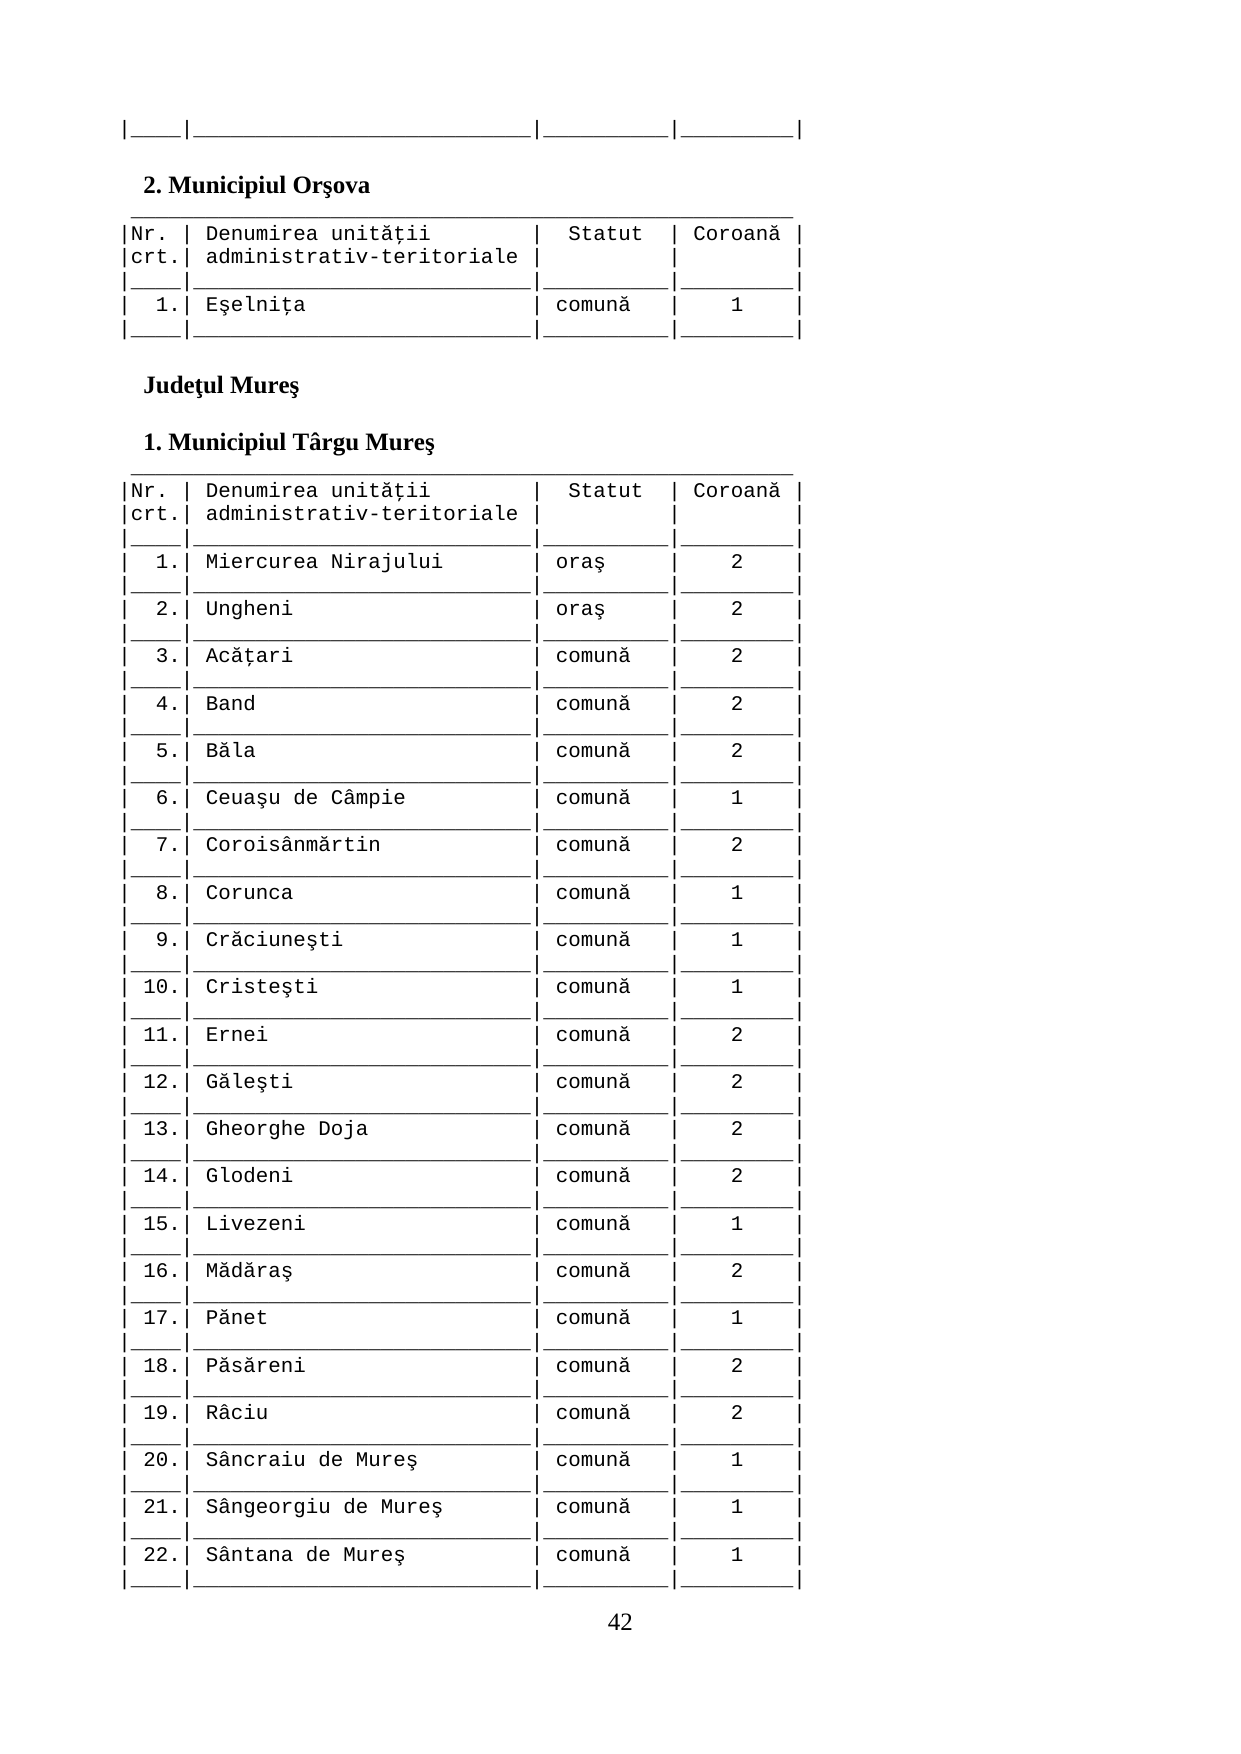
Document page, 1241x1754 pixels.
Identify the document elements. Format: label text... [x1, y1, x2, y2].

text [118, 1520, 1122, 1544]
text |____|___________________________|__________|_________| [118, 763, 1122, 787]
text |____|___________________________|__________|_________| [118, 669, 1122, 693]
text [118, 1567, 1122, 1591]
text _____________________________________________________ [118, 199, 1122, 223]
text | 1.| Eşelniţa | comună | 1 | [118, 294, 1122, 317]
text _____________________________________________________ [118, 456, 1122, 480]
text |____|___________________________|__________|_________| [118, 1142, 1122, 1166]
text | 16.| Mădăraş | comună | 2 | [118, 1260, 1122, 1284]
text |____|___________________________|__________|_________| [118, 1094, 1122, 1118]
text | 22.| Sântana de Mureş | comună | 1 | [118, 1544, 1122, 1567]
text |Nr. | Denumirea unităţii | Statut | Coroană | [118, 480, 1122, 503]
text | 14.| Glodeni | comună | 2 | [118, 1166, 1122, 1189]
text |____|___________________________|__________|_________| [118, 1473, 1122, 1497]
text |____|___________________________|__________|_________| [118, 1331, 1122, 1355]
text | 15.| Livezeni | comună | 1 | [118, 1213, 1122, 1236]
text |____|___________________________|__________|_________| [118, 270, 1122, 294]
text | 2.| Ungheni | oraş | 2 | [118, 598, 1122, 622]
text | 20.| Sâncraiu de Mureş | comună | 1 | [118, 1449, 1122, 1473]
text |crt.| administrativ-teritoriale | | | [118, 247, 1122, 270]
text | 7.| Coroisânmărtin | comună | 2 | [118, 834, 1122, 858]
text |Nr. | Denumirea unităţii | Statut | Coroană | [118, 223, 1122, 247]
text | 4.| Band | comună | 2 | [118, 693, 1122, 716]
text |____|___________________________|__________|_________| [118, 1047, 1122, 1071]
text | 11.| Ernei | comună | 2 | [118, 1024, 1122, 1047]
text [118, 118, 1122, 142]
text |____|___________________________|__________|_________| [118, 1284, 1122, 1307]
text | 10.| Cristeşti | comună | 1 | [118, 976, 1122, 1000]
text |____|___________________________|__________|_________| [118, 858, 1122, 882]
text | 1.| Miercurea Nirajului | oraş | 2 | [118, 551, 1122, 574]
text |crt.| administrativ-teritoriale | | | [118, 503, 1122, 527]
text |____|___________________________|__________|_________| [118, 1236, 1122, 1260]
text | 6.| Ceuaşu de Câmpie | comună | 1 | [118, 787, 1122, 811]
text |____|___________________________|__________|_________| [118, 953, 1122, 976]
text |____|___________________________|__________|_________| [118, 527, 1122, 551]
text |____|___________________________|__________|_________| [118, 1000, 1122, 1024]
text |____|___________________________|__________|_________| [118, 574, 1122, 598]
text |____|___________________________|__________|_________| [118, 716, 1122, 740]
text |____|___________________________|__________|_________| [118, 1378, 1122, 1402]
text |____|___________________________|__________|_________| [118, 1426, 1122, 1449]
text |____|___________________________|__________|_________| [118, 1189, 1122, 1213]
text | 12.| Găleşti | comună | 2 | [118, 1071, 1122, 1094]
text | 3.| Acăţari | comună | 2 | [118, 645, 1122, 669]
text |____|___________________________|__________|_________| [118, 317, 1122, 341]
text | 17.| Pănet | comună | 1 | [118, 1307, 1122, 1331]
text | 13.| Gheorghe Doja | comună | 2 | [118, 1118, 1122, 1142]
text | 19.| Râciu | comună | 2 | [118, 1402, 1122, 1426]
text | 8.| Corunca | comună | 1 | [118, 882, 1122, 905]
text 2. Municipiul Orşova [118, 171, 1122, 199]
text 1. Municipiul Târgu Mureş [118, 427, 1122, 456]
text |____|___________________________|__________|_________| [118, 622, 1122, 645]
text | 18.| Păsăreni | comună | 2 | [118, 1355, 1122, 1378]
text | 21.| Sângeorgiu de Mureş | comună | 1 | [118, 1497, 1122, 1520]
text Judeţul Mureş [118, 370, 1122, 399]
text |____|___________________________|__________|_________| [118, 905, 1122, 929]
text | 5.| Băla | comună | 2 | [118, 740, 1122, 763]
text |____|___________________________|__________|_________| [118, 811, 1122, 834]
text | 9.| Crăciuneşti | comună | 1 | [118, 929, 1122, 953]
